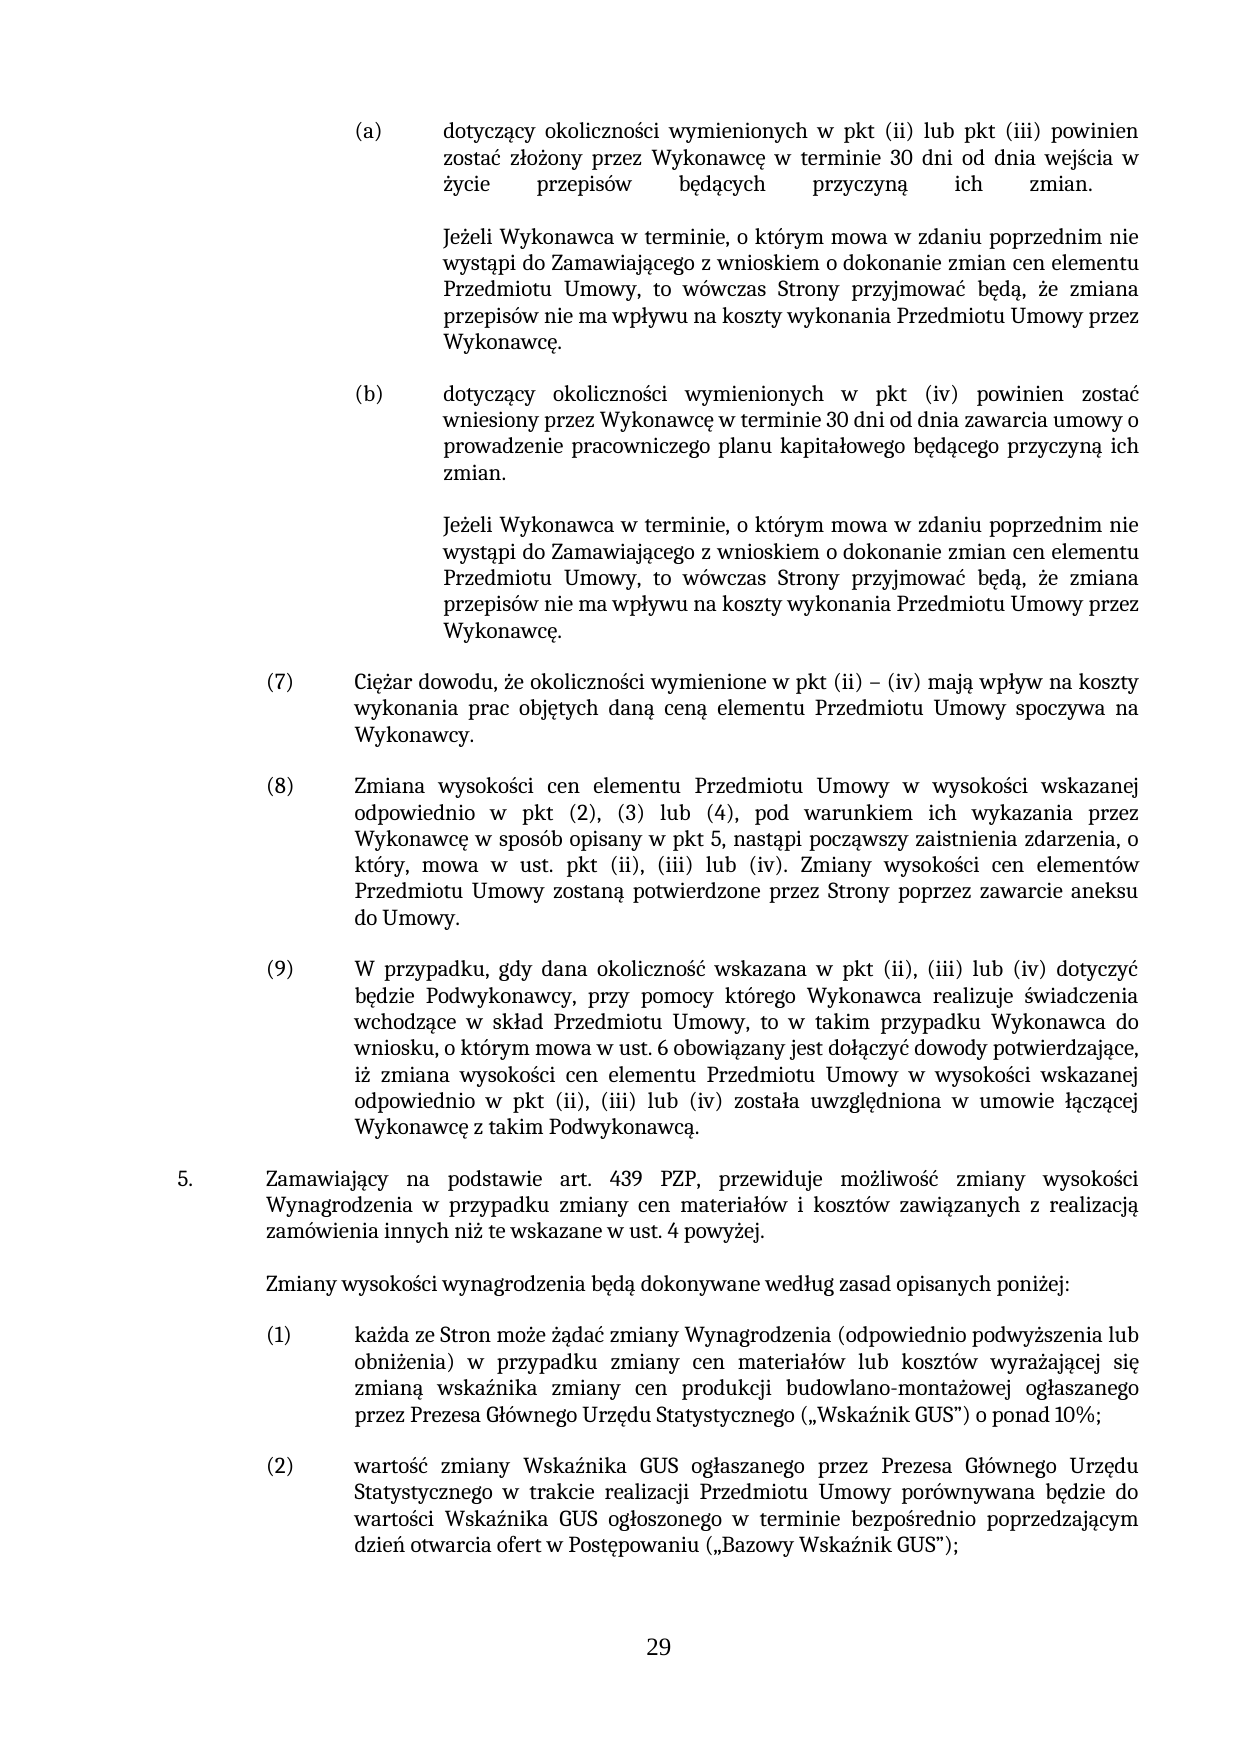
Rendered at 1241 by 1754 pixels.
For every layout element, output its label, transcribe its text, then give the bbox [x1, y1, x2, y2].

text (8) Zmiana wysokości cen elementu Przedmiotu Umowy w wysokości wskazanej odpowiednio w pkt (2), (3) lub (4), pod warunkiem ich wykazania przez Wykonawcę w sposób opisany w pkt 5, nastąpi począwszy zaistnienia zdarzenia, o który, mowa w ust. pkt (ii), (iii) lub (iv). Zmiany wysokości cen elementów Przedmiotu Umowy zostaną potwierdzone przez Strony poprzez zawarcie aneksu do Umowy. [266, 773, 1140, 931]
text (a) dotyczący okoliczności wymienionych w pkt (ii) lub pkt (iii) powinien zostać złożony przez Wykonawcę w terminie 30 dni od dnia wejścia w życie przepisów będących przyczyną ich zmian. Jeżeli Wykonawca w terminie, o którym mowa w zdaniu poprzednim nie wystąpi do Zamawiającego z wnioskiem o dokonanie zmian cen elementu Przedmiotu Umowy, to wówczas Strony przyjmować będą, że zmiana przepisów nie ma wpływu na koszty wykonania Przedmiotu Umowy przez Wykonawcę. [354, 118, 1140, 355]
text (9) W przypadku, gdy dana okoliczność wskazana w pkt (ii), (iii) lub (iv) dotyczyć będzie Podwykonawcy, przy pomocy którego Wykonawca realizuje świadczenia wchodzące w skład Przedmiotu Umowy, to w takim przypadku Wykonawca do wniosku, o którym mowa w ust. 6 obowiązany jest dołączyć dowody potwierdzające, iż zmiana wysokości cen elementu Przedmiotu Umowy w wysokości wskazanej odpowiednio w pkt (ii), (iii) lub (iv) została uwzględniona w umowie łączącej Wykonawcę z takim Podwykonawcą. [266, 956, 1140, 1141]
text 5. Zamawiający na podstawie art. 439 PZP, przewiduje możliwość zmiany wysokości Wynagrodzenia w przypadku zmiany cen materiałów i kosztów zawiązanych z realizacją zamówienia innych niż te wskazane w ust. 4 powyżej. Zmiany wysokości wynagrodzenia będą dokonywane według zasad opisanych poniżej: [177, 1166, 1140, 1297]
text (b) dotyczący okoliczności wymienionych w pkt (iv) powinien zostać wniesiony przez Wykonawcę w terminie 30 dni od dnia zawarcia umowy o prowadzenie pracowniczego planu kapitałowego będącego przyczyną ich zmian. Jeżeli Wykonawca w terminie, o którym mowa w zdaniu poprzednim nie wystąpi do Zamawiającego z wnioskiem o dokonanie zmian cen elementu Przedmiotu Umowy, to wówczas Strony przyjmować będą, że zmiana przepisów nie ma wpływu na koszty wykonania Przedmiotu Umowy przez Wykonawcę. [354, 380, 1140, 644]
text (1) każda ze Stron może żądać zmiany Wynagrodzenia (odpowiednio podwyższenia lub obniżenia) w przypadku zmiany cen materiałów lub kosztów wyrażającej się zmianą wskaźnika zmiany cen produkcji budowlano-montażowej ogłaszanego przez Prezesa Głównego Urzędu Statystycznego („Wskaźnik GUS”) o ponad 10%; [266, 1322, 1140, 1428]
text (7) Ciężar dowodu, że okoliczności wymienione w pkt (ii) – (iv) mają wpływ na koszty wykonania prac objętych daną ceną elementu Przedmiotu Umowy spoczywa na Wykonawcy. [266, 669, 1140, 748]
text (2) wartość zmiany Wskaźnika GUS ogłaszanego przez Prezesa Głównego Urzędu Statystycznego w trakcie realizacji Przedmiotu Umowy porównywana będzie do wartości Wskaźnika GUS ogłoszonego w terminie bezpośrednio poprzedzającym dzień otwarcia ofert w Postępowaniu („Bazowy Wskaźnik GUS”); [266, 1453, 1140, 1558]
